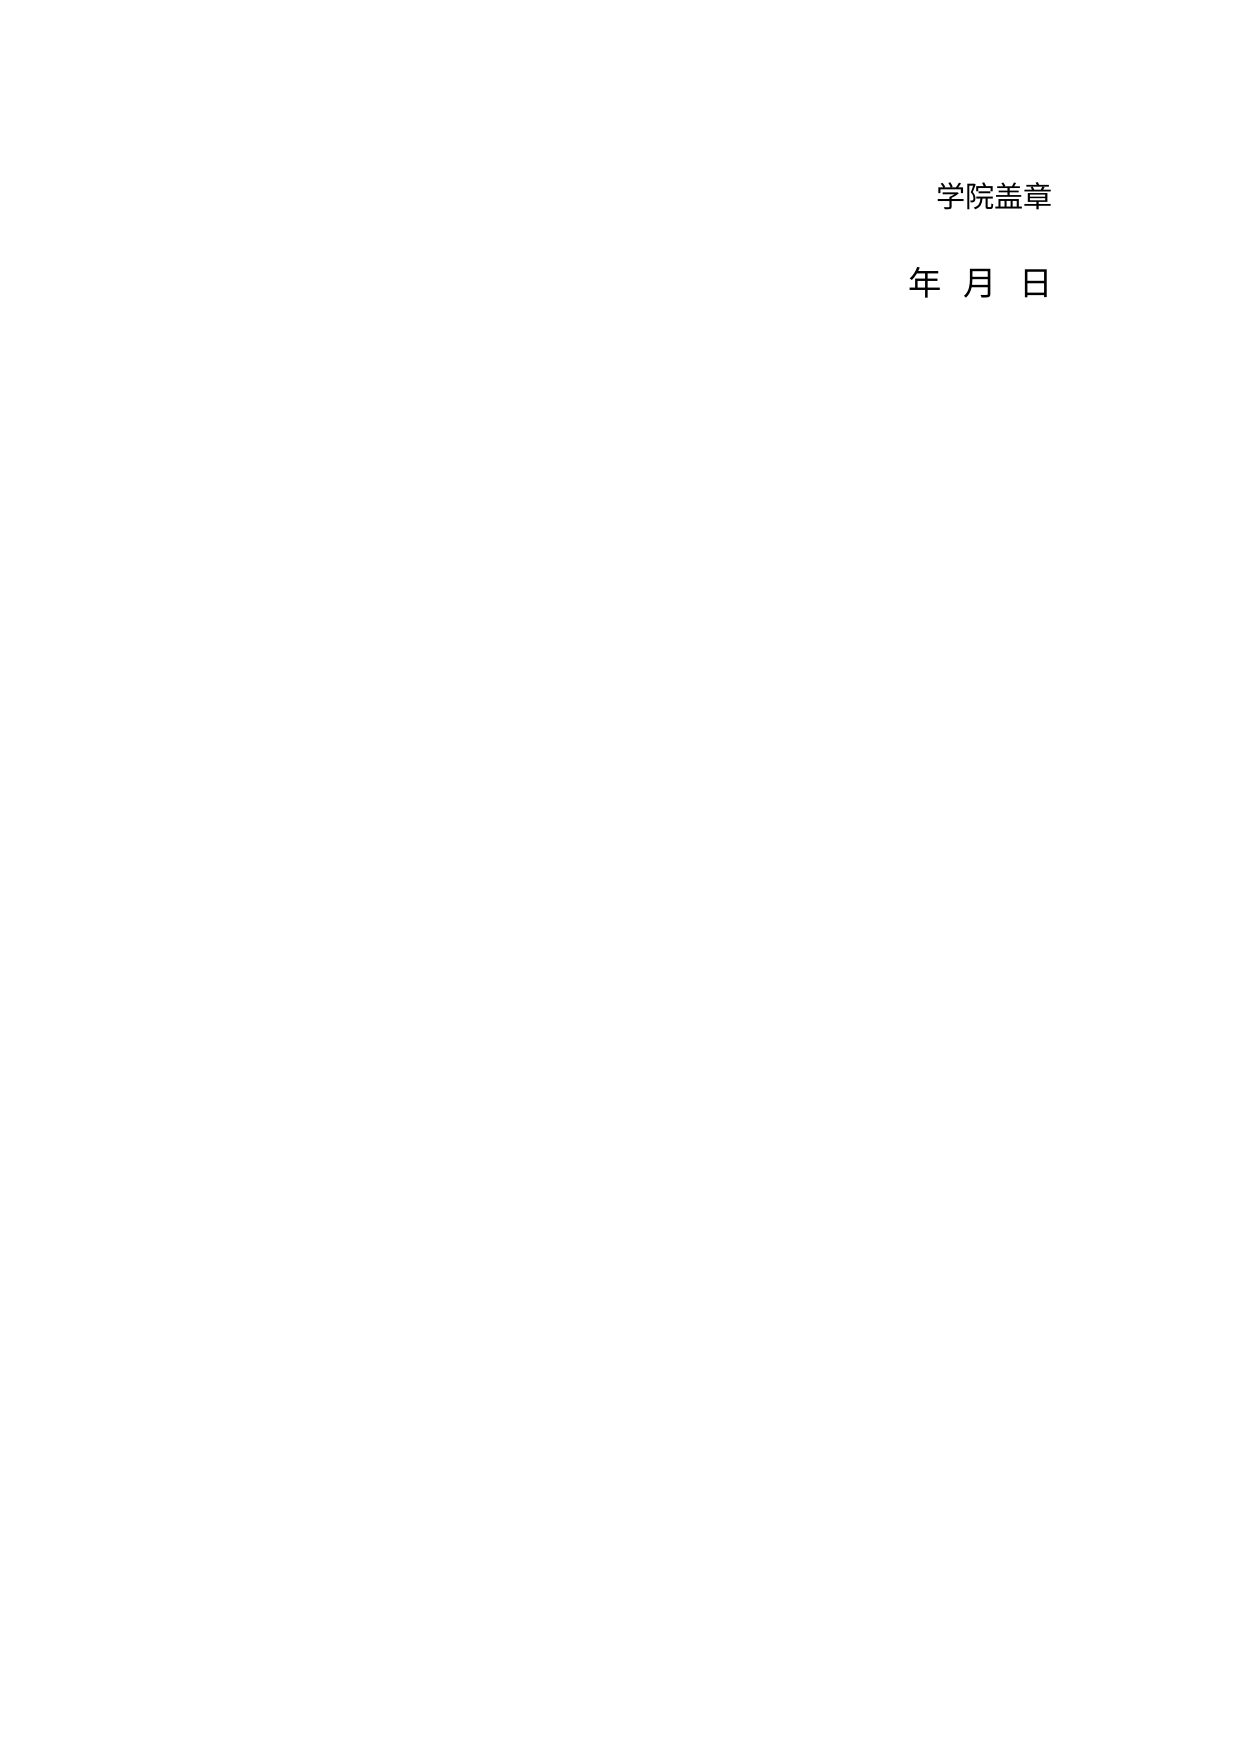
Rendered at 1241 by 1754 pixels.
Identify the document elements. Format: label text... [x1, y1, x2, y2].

text 年 月 日 [187, 248, 1053, 313]
text 学院盖章 [187, 162, 1053, 227]
